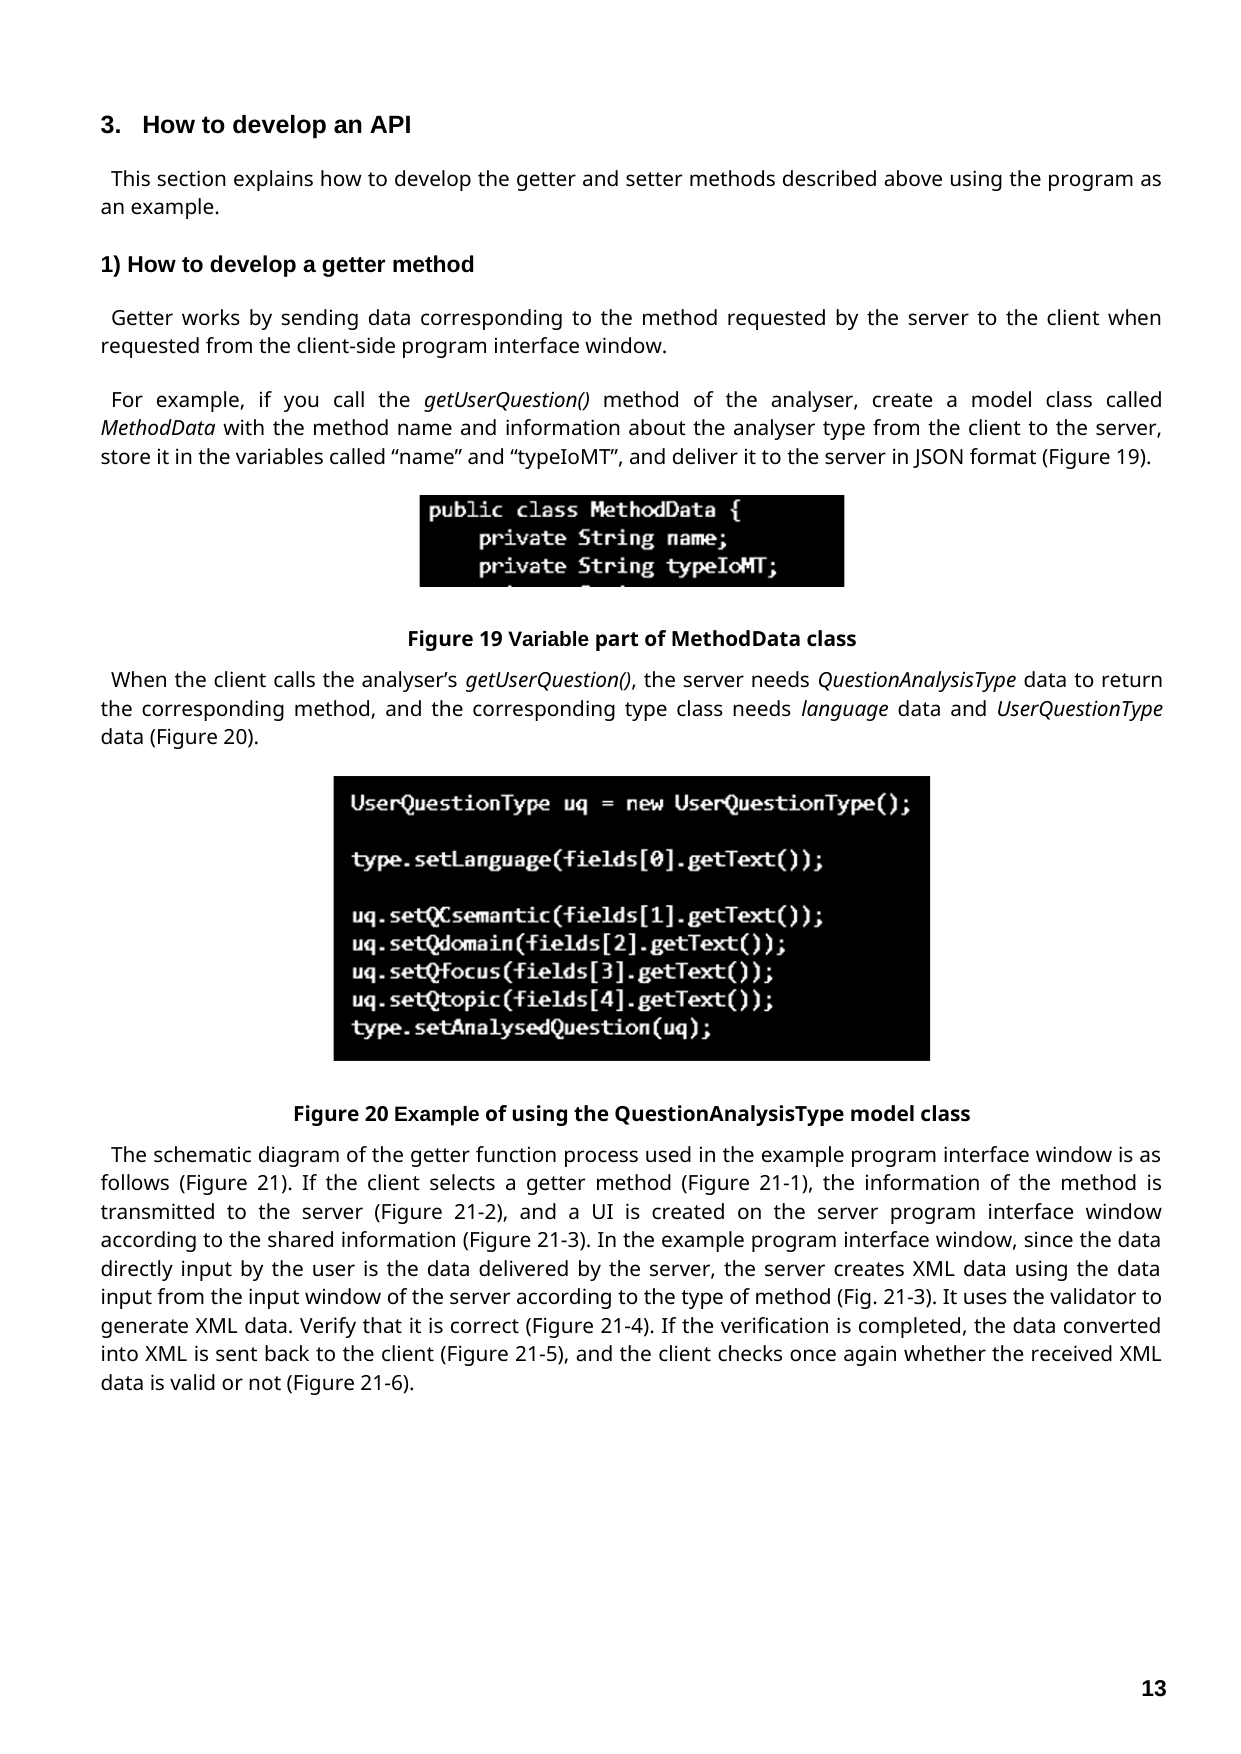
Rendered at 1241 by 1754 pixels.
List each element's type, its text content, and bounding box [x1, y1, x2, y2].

text Figure 19 Variable part of MethodData class [100, 624, 1163, 653]
picture [419, 495, 845, 587]
subtitle How to develop an API [100, 111, 1163, 139]
text When the client calls the analyser’s getUserQuestion(), the server needs QuestionAnalysisType data to return the corresponding method, and the corresponding type class needs language data and UserQuestionType data (Figure 20). [100, 665, 1163, 751]
subtitle 1) How to develop a getter method [100, 252, 1163, 278]
text For example, if you call the getUserQuestion() method of the analyser, create a model class called MethodData with the method name and information about the analyser type from the client to the server, store it in the variables called “name” and “typeIoMT”, and deliver it to the server in JSON format (Figure 19). [100, 385, 1163, 470]
text Figure 20 Example of using the QuestionAnalysisType model class [100, 1099, 1163, 1128]
text This section explains how to develop the getter and setter methods described above using the program as an example. [100, 164, 1163, 221]
text The schematic diagram of the getter function process used in the example program interface window is as follows (Figure 21). If the client selects a getter method (Figure 21-1), the information of the method is transmitted to the server (Figure 21-2), and a UI is created on the server program interface window according to the shared information (Figure 21-3). In the example program interface window, since the data directly input by the user is the data delivered by the server, the server creates XML data using the data input from the input window of the server according to the type of method (Fig. 21-3). It uses the validator to generate XML data. Verify that it is correct (Figure 21-4). If the verification is completed, the data converted into XML is sent back to the client (Figure 21-5), and the client checks once again whether the received XML data is valid or not (Figure 21-6). [100, 1140, 1163, 1396]
text Getter works by sending data corresponding to the method requested by the server to the client when requested from the client-side program interface window. [100, 303, 1163, 360]
picture [333, 775, 931, 1062]
